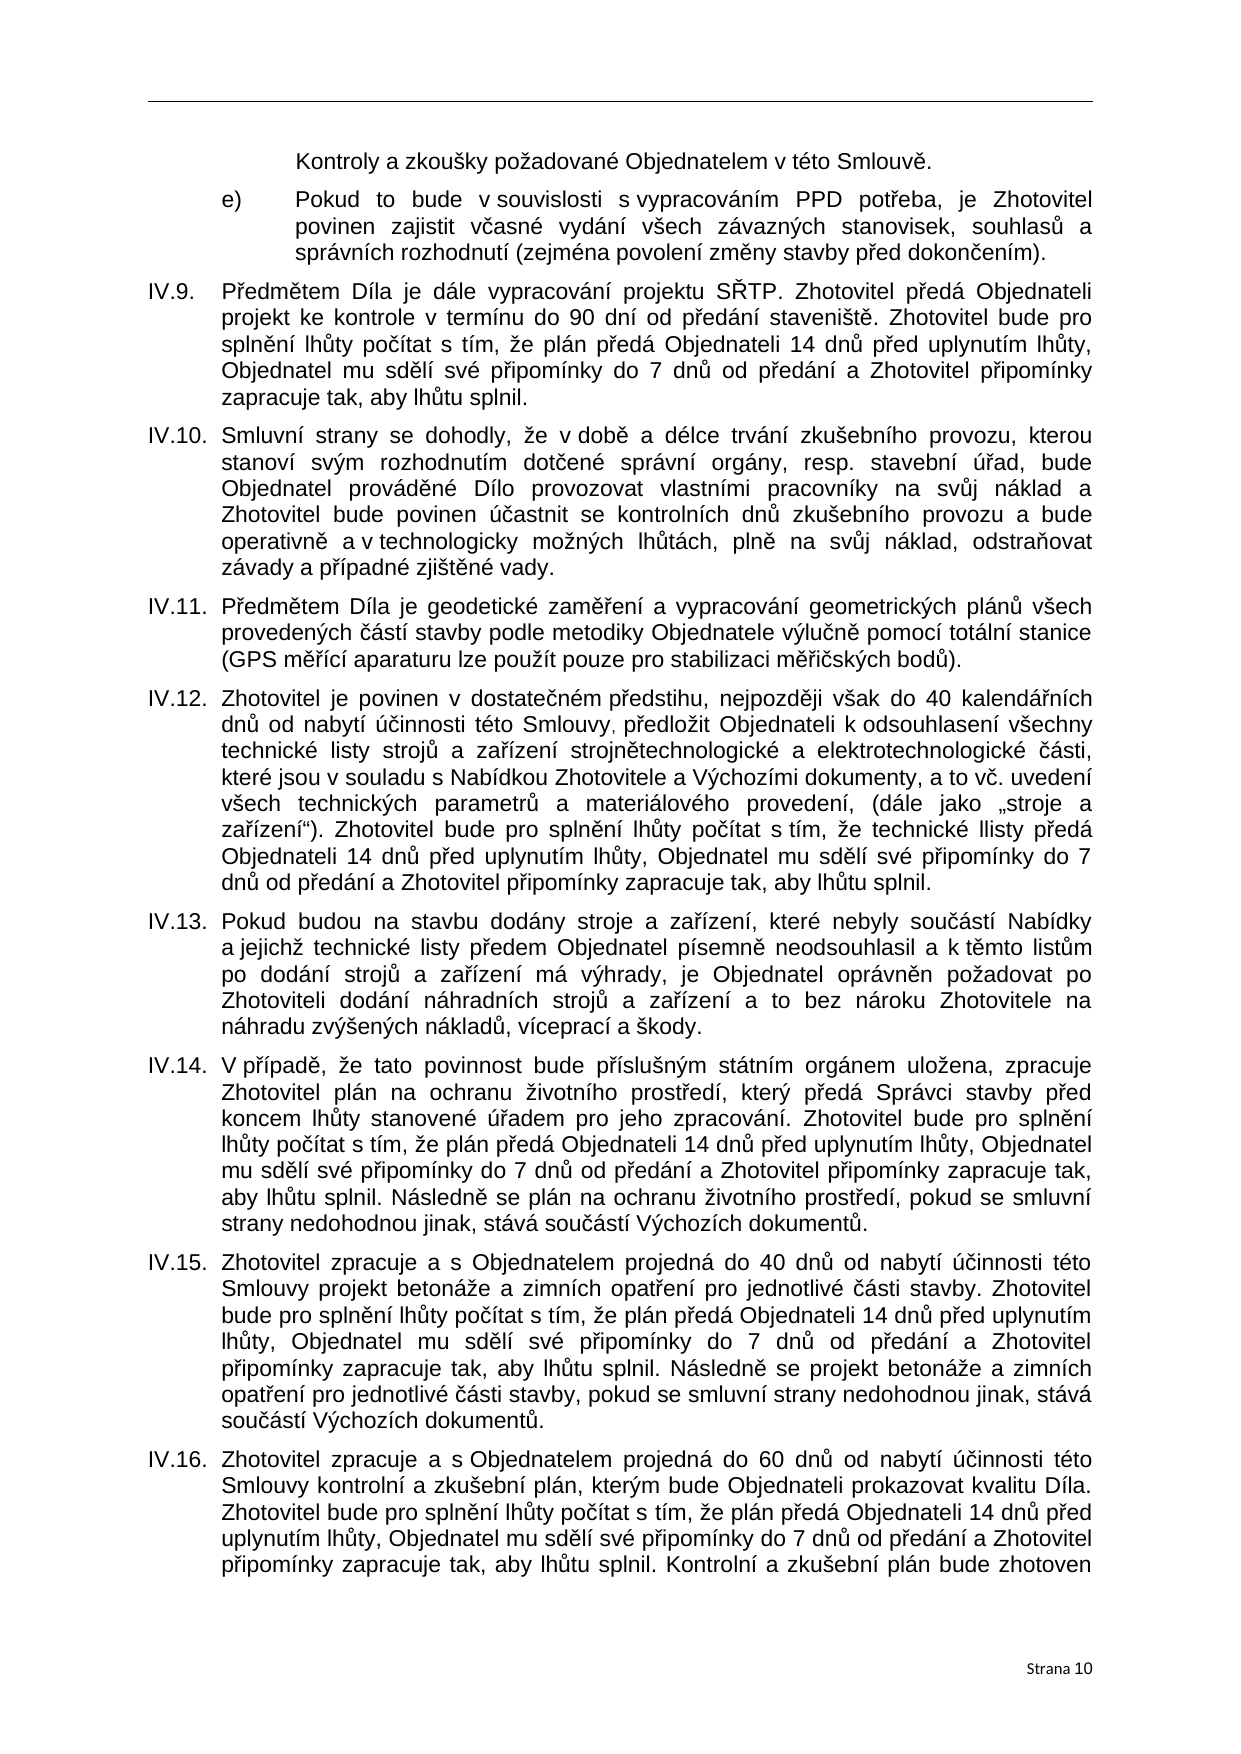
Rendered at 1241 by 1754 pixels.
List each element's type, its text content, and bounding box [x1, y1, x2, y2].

list Zhotovitel zpracuje a s Objednatelem projedná do 40 dnů od nabytí účinnosti této Smlouvy projekt betonáže a zimních opatření pro jednotlivé části stavby. Zhotovitel bude pro splnění lhůty počítat s tím, že plán předá Objednateli 14 dnů před uplynutím lhůty, Objednatel mu sdělí své připomínky do 7 dnů od předání a Zhotovitel připomínky zapracuje tak, aby lhůtu splnil. Následně se projekt betonáže a zimních opatření pro jednotlivé části stavby, pokud se smluvní strany nedohodnou jinak, stává součástí Výchozích dokumentů. [148, 1249, 1093, 1433]
list Smluvní strany se dohodly, že v době a délce trvání zkušebního provozu, kterou stanoví svým rozhodnutím dotčené správní orgány, resp. stavební úřad, bude Objednatel prováděné Dílo provozovat vlastními pracovníky na svůj náklad a Zhotovitel bude povinen účastnit se kontrolních dnů zkušebního provozu a bude operativně a v technologicky možných lhůtách, plně na svůj náklad, odstraňovat závady a případné zjištěné vady. [148, 422, 1093, 580]
list Předmětem Díla je geodetické zaměření a vypracování geometrických plánů všech provedených částí stavby podle metodiky Objednatele výlučně pomocí totální stanice (GPS měřící aparaturu lze použít pouze pro stabilizaci měřičských bodů). [148, 593, 1093, 672]
list V případě, že tato povinnost bude příslušným státním orgánem uložena, zpracuje Zhotovitel plán na ochranu životního prostředí, který předá Správci stavby před koncem lhůty stanovené úřadem pro jeho zpracování. Zhotovitel bude pro splnění lhůty počítat s tím, že plán předá Objednateli 14 dnů před uplynutím lhůty, Objednatel mu sdělí své připomínky do 7 dnů od předání a Zhotovitel připomínky zapracuje tak, aby lhůtu splnil. Následně se plán na ochranu životního prostředí, pokud se smluvní strany nedohodnou jinak, stává součástí Výchozích dokumentů. [148, 1052, 1093, 1237]
list Předmětem Díla je dále vypracování projektu SŘTP. Zhotovitel předá Objednateli projekt ke kontrole v termínu do 90 dní od předání staveniště. Zhotovitel bude pro splnění lhůty počítat s tím, že plán předá Objednateli 14 dnů před uplynutím lhůty, Objednatel mu sdělí své připomínky do 7 dnů od předání a Zhotovitel připomínky zapracuje tak, aby lhůtu splnil. [148, 278, 1093, 410]
list Pokud budou na stavbu dodány stroje a zařízení, které nebyly součástí Nabídky a jejichž technické listy předem Objednatel písemně neodsouhlasil a k těmto listům po dodání strojů a zařízení má výhrady, je Objednatel oprávněn požadovat po Zhotoviteli dodání náhradních strojů a zařízení a to bez nároku Zhotovitele na náhradu zvýšených nákladů, víceprací a škody. [148, 908, 1093, 1039]
text Kontroly a zkoušky požadované Objednatelem v této Smlouvě. [221, 148, 1093, 174]
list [148, 1446, 1093, 1578]
list Zhotovitel je povinen v dostatečném předstihu, nejpozději však do 40 kalendářních dnů od nabytí účinnosti této Smlouvy, předložit Objednateli k odsouhlasení všechny technické listy strojů a zařízení strojnětechnologické a elektrotechnologické části, které jsou v souladu s Nabídkou Zhotovitele a Výchozími dokumenty, a to vč. uvedení všech technických parametrů a materiálového provedení, (dále jako „stroje a zařízení“). Zhotovitel bude pro splnění lhůty počítat s tím, že technické llisty předá Objednateli 14 dnů před uplynutím lhůty, Objednatel mu sdělí své připomínky do 7 dnů od předání a Zhotovitel připomínky zapracuje tak, aby lhůtu splnil. [148, 684, 1093, 895]
text e) Pokud to bude v souvislosti s vypracováním PPD potřeba, je Zhotovitel povinen zajistit včasné vydání všech závazných stanovisek, souhlasů a správních rozhodnutí (zejména povolení změny stavby před dokončením). [221, 186, 1093, 266]
